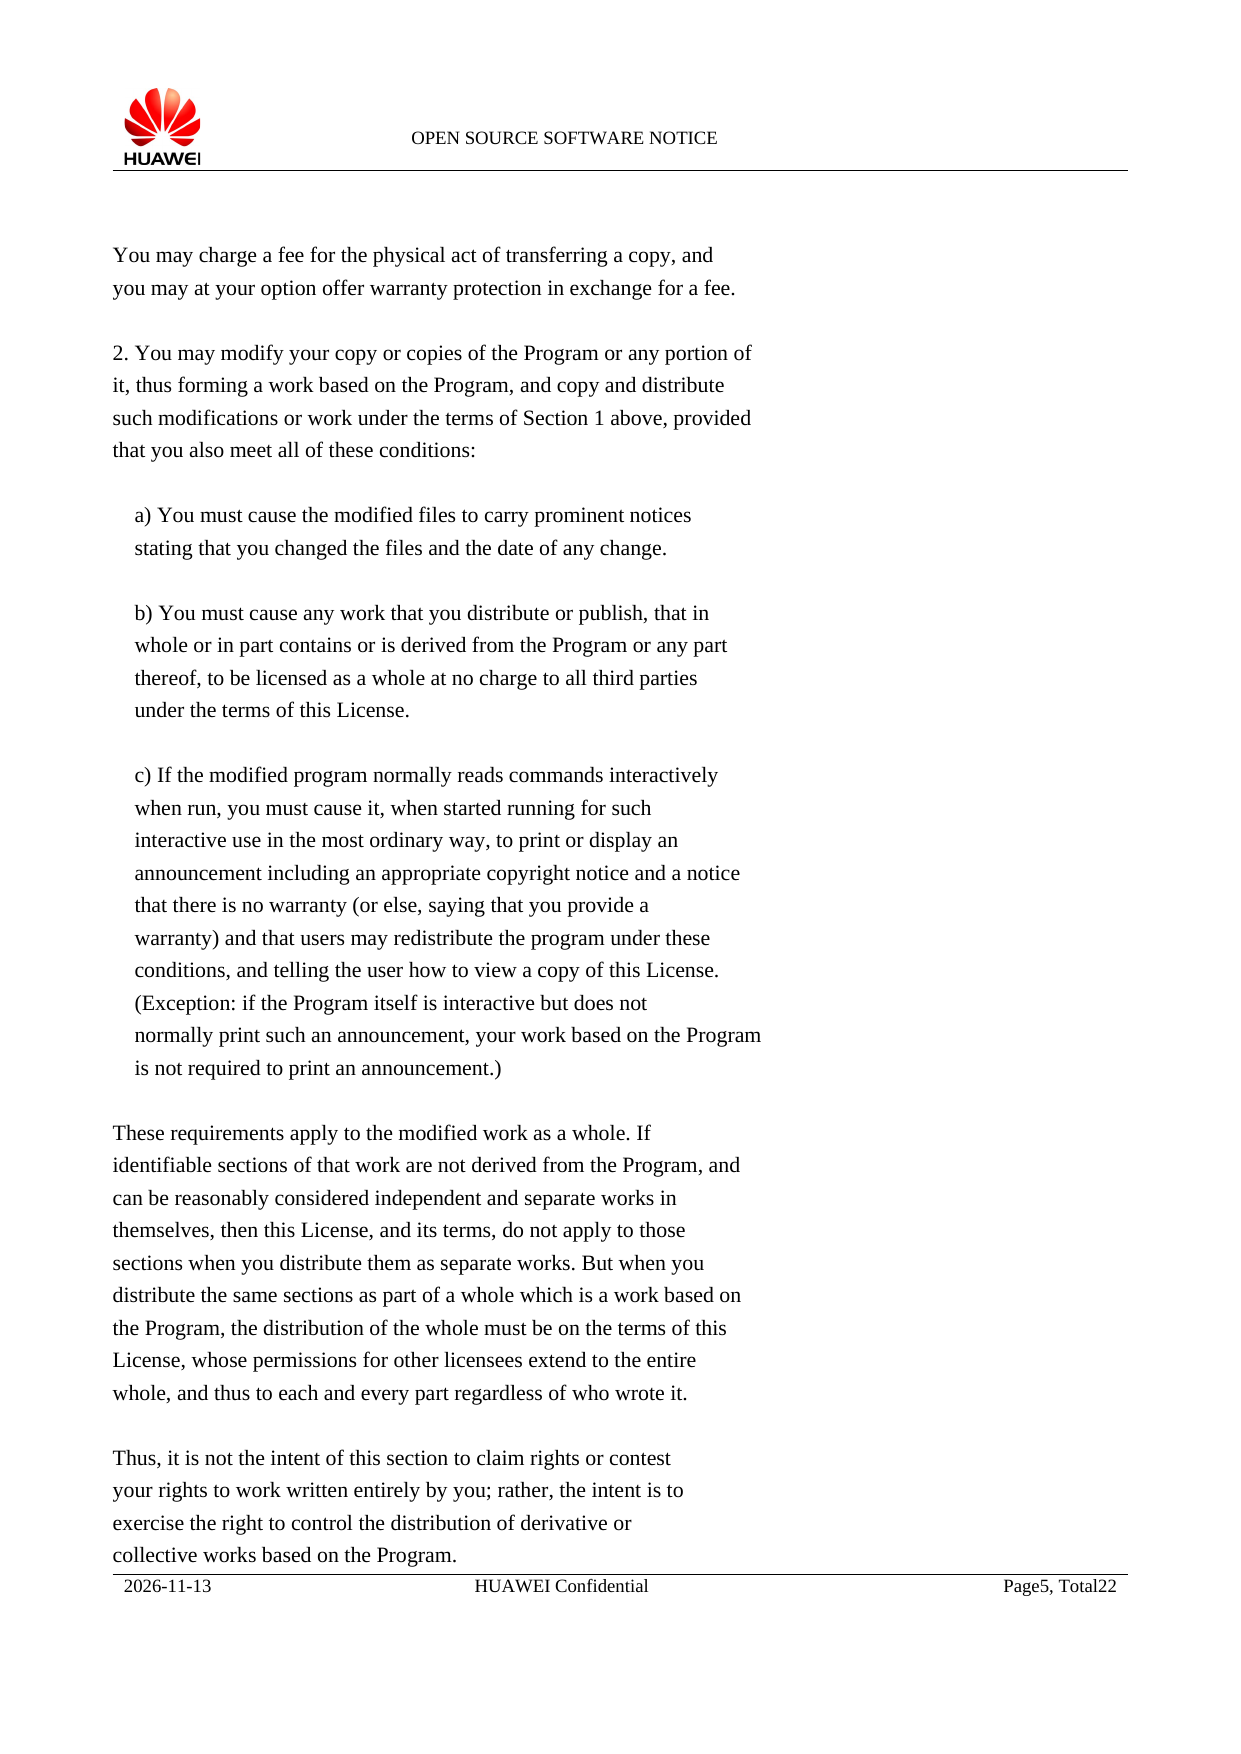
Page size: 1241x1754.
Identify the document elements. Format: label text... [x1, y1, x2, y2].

text Thus, it is not the intent of this section to claim rights or contest [112, 1441, 1128, 1474]
text when run, you must cause it, when started running for such [112, 791, 1128, 824]
text a) You must cause the modified files to carry prominent notices [112, 499, 1128, 531]
text warranty) and that users may redistribute the program under these [112, 921, 1128, 954]
text that you also meet all of these conditions: [112, 434, 1128, 466]
text (Exception: if the Program itself is interactive but does not [112, 986, 1128, 1019]
text interactive use in the most ordinary way, to print or display an [112, 824, 1128, 856]
text such modifications or work under the terms of Section 1 above, provided [112, 401, 1128, 434]
text sections when you distribute them as separate works. But when you [112, 1246, 1128, 1279]
text c) If the modified program normally reads commands interactively [112, 759, 1128, 791]
text identifiable sections of that work are not derived from the Program, and [112, 1149, 1128, 1181]
text it, thus forming a work based on the Program, and copy and distribute [112, 369, 1128, 401]
text License, whose permissions for other licensees extend to the entire [112, 1344, 1128, 1376]
text 2. You may modify your copy or copies of the Program or any portion of [112, 336, 1128, 369]
text exercise the right to control the distribution of derivative or [112, 1506, 1128, 1539]
text you may at your option offer warranty protection in exchange for a fee. [112, 271, 1128, 304]
picture [124, 88, 201, 165]
text the Program, the distribution of the whole must be on the terms of this [112, 1311, 1128, 1344]
text announcement including an appropriate copyright notice and a notice [112, 856, 1128, 889]
text can be reasonably considered independent and separate works in [112, 1181, 1128, 1214]
text You may charge a fee for the physical act of transferring a copy, and [112, 239, 1128, 271]
text that there is no warranty (or else, saying that you provide a [112, 889, 1128, 921]
text under the terms of this License. [112, 694, 1128, 726]
text your rights to work written entirely by you; rather, the intent is to [112, 1474, 1128, 1506]
text conditions, and telling the user how to view a copy of this License. [112, 954, 1128, 986]
text normally print such an announcement, your work based on the Program [112, 1019, 1128, 1051]
text whole, and thus to each and every part regardless of who wrote it. [112, 1376, 1128, 1409]
text themselves, then this License, and its terms, do not apply to those [112, 1214, 1128, 1246]
text These requirements apply to the modified work as a whole. If [112, 1116, 1128, 1149]
text collective works based on the Program. [112, 1539, 1128, 1571]
text whole or in part contains or is derived from the Program or any part [112, 629, 1128, 661]
text stating that you changed the files and the date of any change. [112, 531, 1128, 564]
text distribute the same sections as part of a whole which is a work based on [112, 1279, 1128, 1311]
text is not required to print an announcement.) [112, 1051, 1128, 1084]
text thereof, to be licensed as a whole at no charge to all third parties [112, 661, 1128, 694]
text b) You must cause any work that you distribute or publish, that in [112, 596, 1128, 629]
